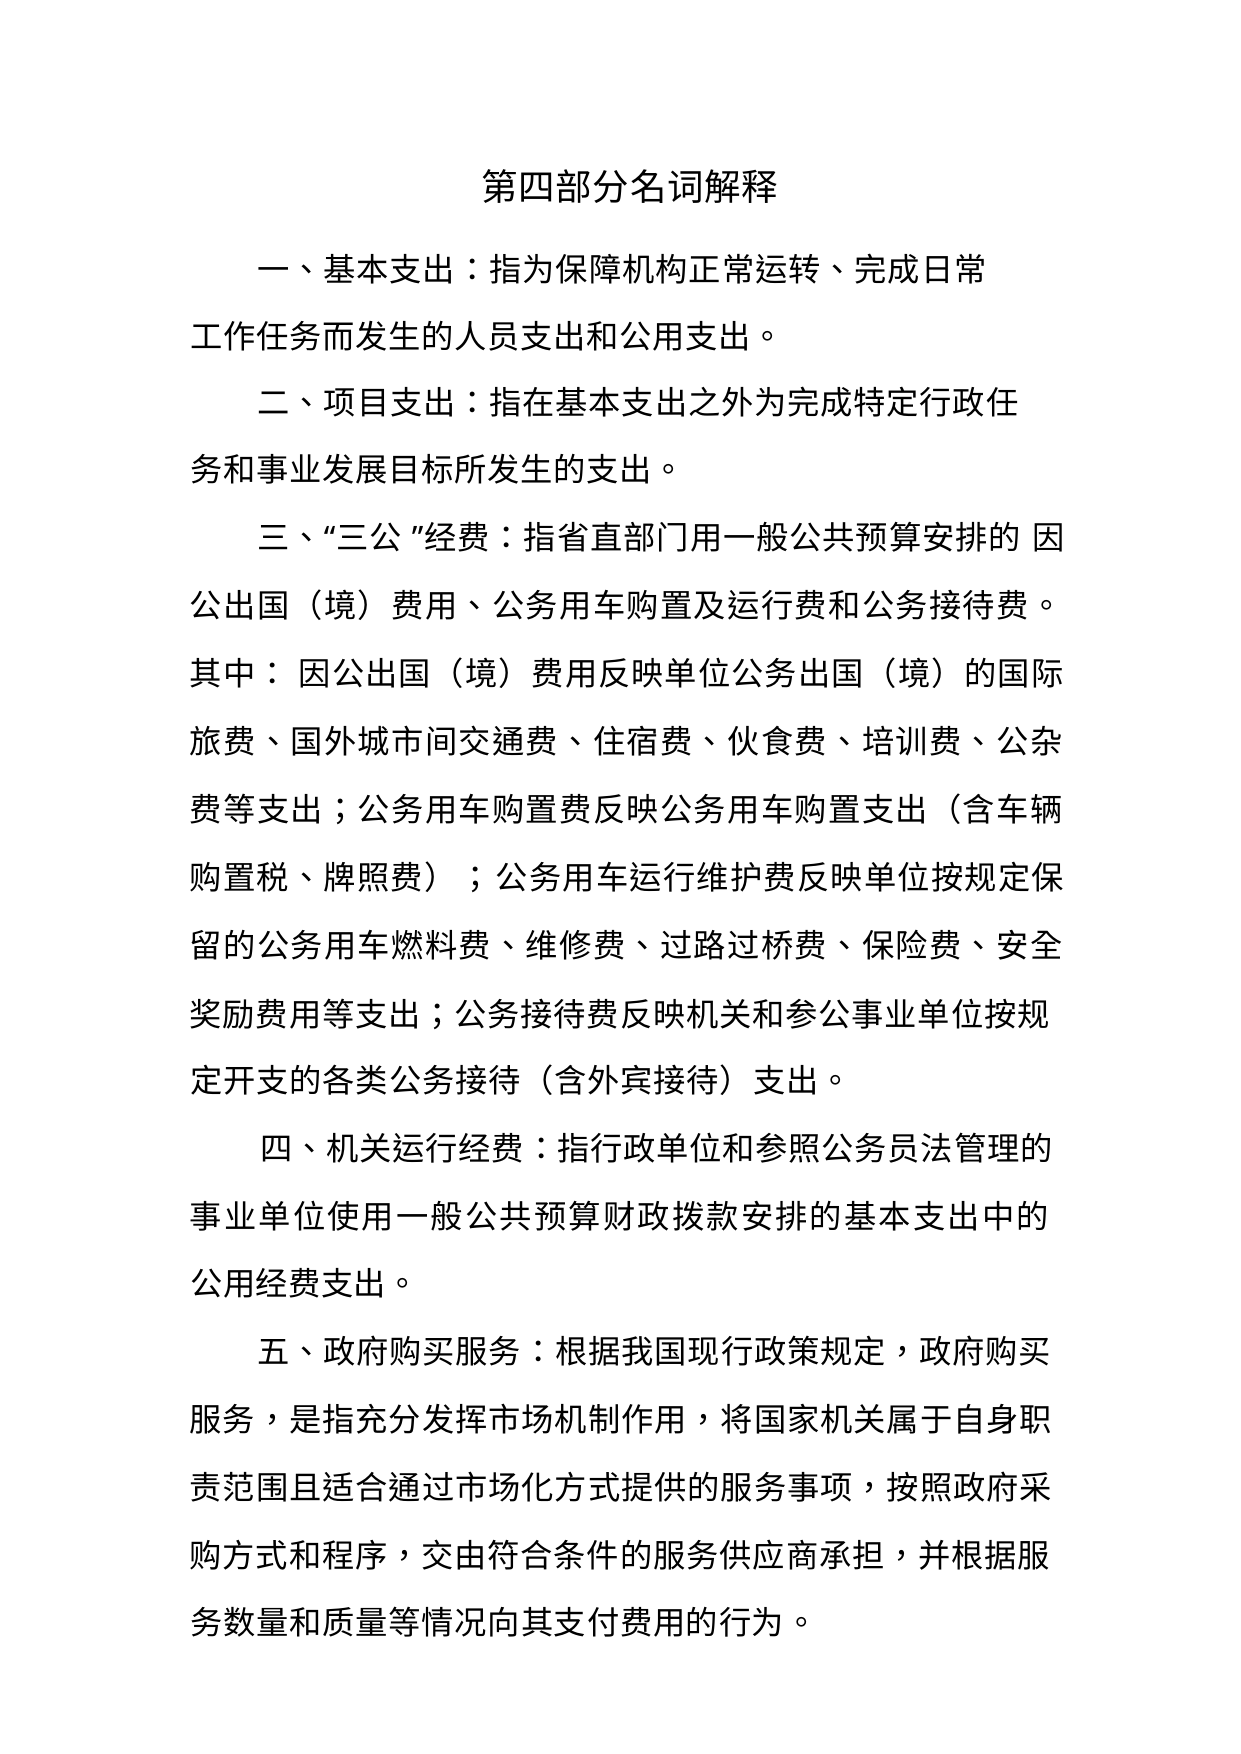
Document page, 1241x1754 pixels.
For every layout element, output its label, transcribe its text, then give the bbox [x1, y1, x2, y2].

text 工作任务而发生的人员支出和公用支出。 [190, 315, 1064, 356]
text 五、政府购买服务：根据我国现行政策规定，政府购买 服务，是指充分发挥市场机制作用，将国家机关属于自身职 责范围且适合通过市场化方式提供的服务事项，按照政府采 购方式和程序，交由符合条件的服务供应商承担，并根据服 [189, 1329, 1053, 1577]
text 定开支的各类公务接待（含外宾接待）支出。 [190, 1060, 1064, 1101]
text 一、基本支出：指为保障机构正常运转、完成日常 [257, 249, 1064, 289]
text 务和事业发展目标所发生的支出。 [191, 448, 1064, 490]
text 公用经费支出。 [190, 1262, 1064, 1304]
text 二、项目支出：指在基本支出之外为完成特定行政任 [257, 382, 1064, 423]
text 务数量和质量等情况向其支付费用的行为。 [191, 1601, 1064, 1642]
text 四、机关运行经费：指行政单位和参照公务员法管理的 事业单位使用一般公共预算财政拨款安排的基本支出中的 [189, 1126, 1053, 1238]
text 第四部分名词解释 [481, 163, 1064, 209]
text 三、“三公 ”经费：指省直部门用一般公共预算安排的 因公出国（境）费用、公务用车购置及运行费和公务接待费。 其中： 因公出国（境）费用反映单位公务出国（境）的国际 旅费、国外城市间交通费、住宿费、伙食费、培训费、公杂 费等支出；公务用车购置费反映公务用车购置支出（含车辆 购置税、牌照费）；公务用车运行维护费反映单位按规定保 留的公务用车燃料费、维修费、过路过桥费、保险费、安全 奖励费用等支出；公务接待费反映机关和参公事业单位按规 [189, 515, 1064, 1036]
